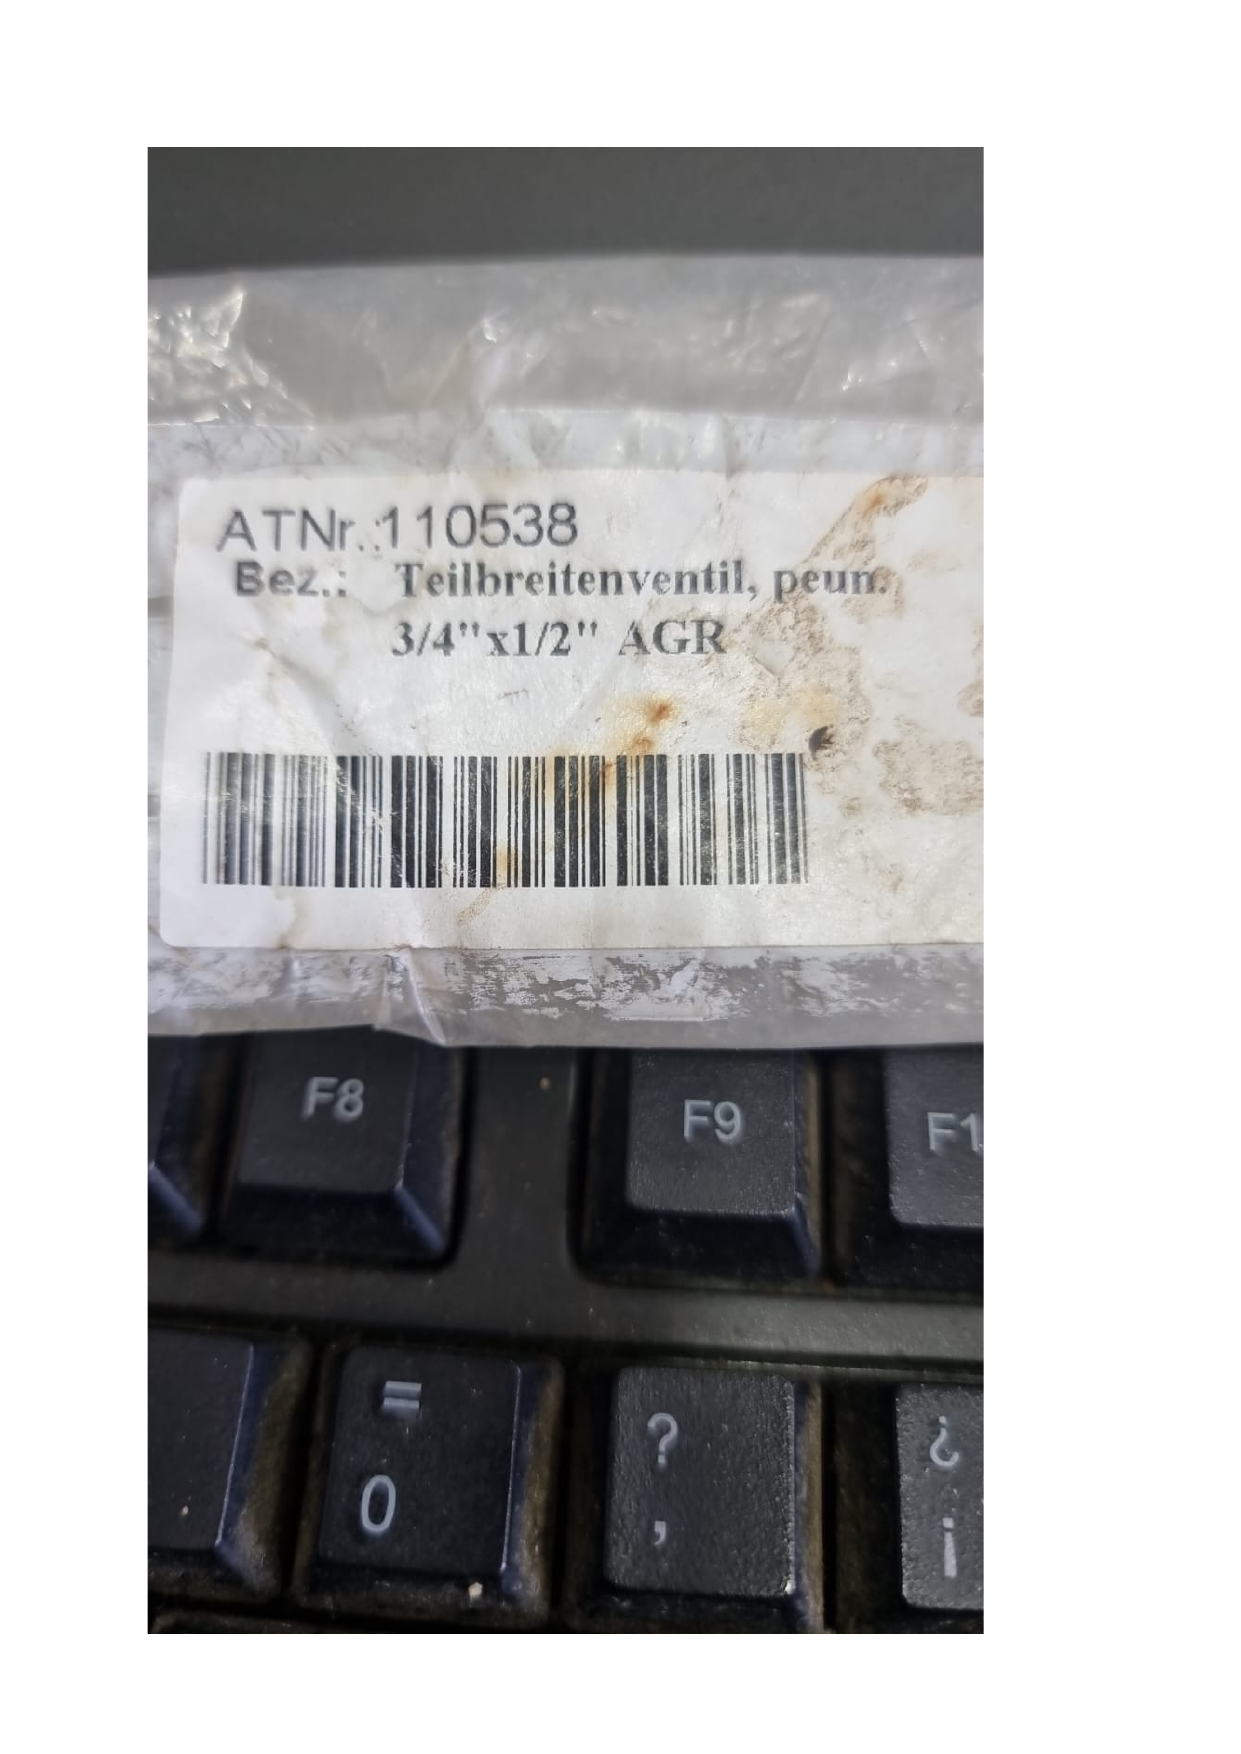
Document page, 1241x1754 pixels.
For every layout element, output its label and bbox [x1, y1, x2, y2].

picture [147, 147, 984, 1634]
